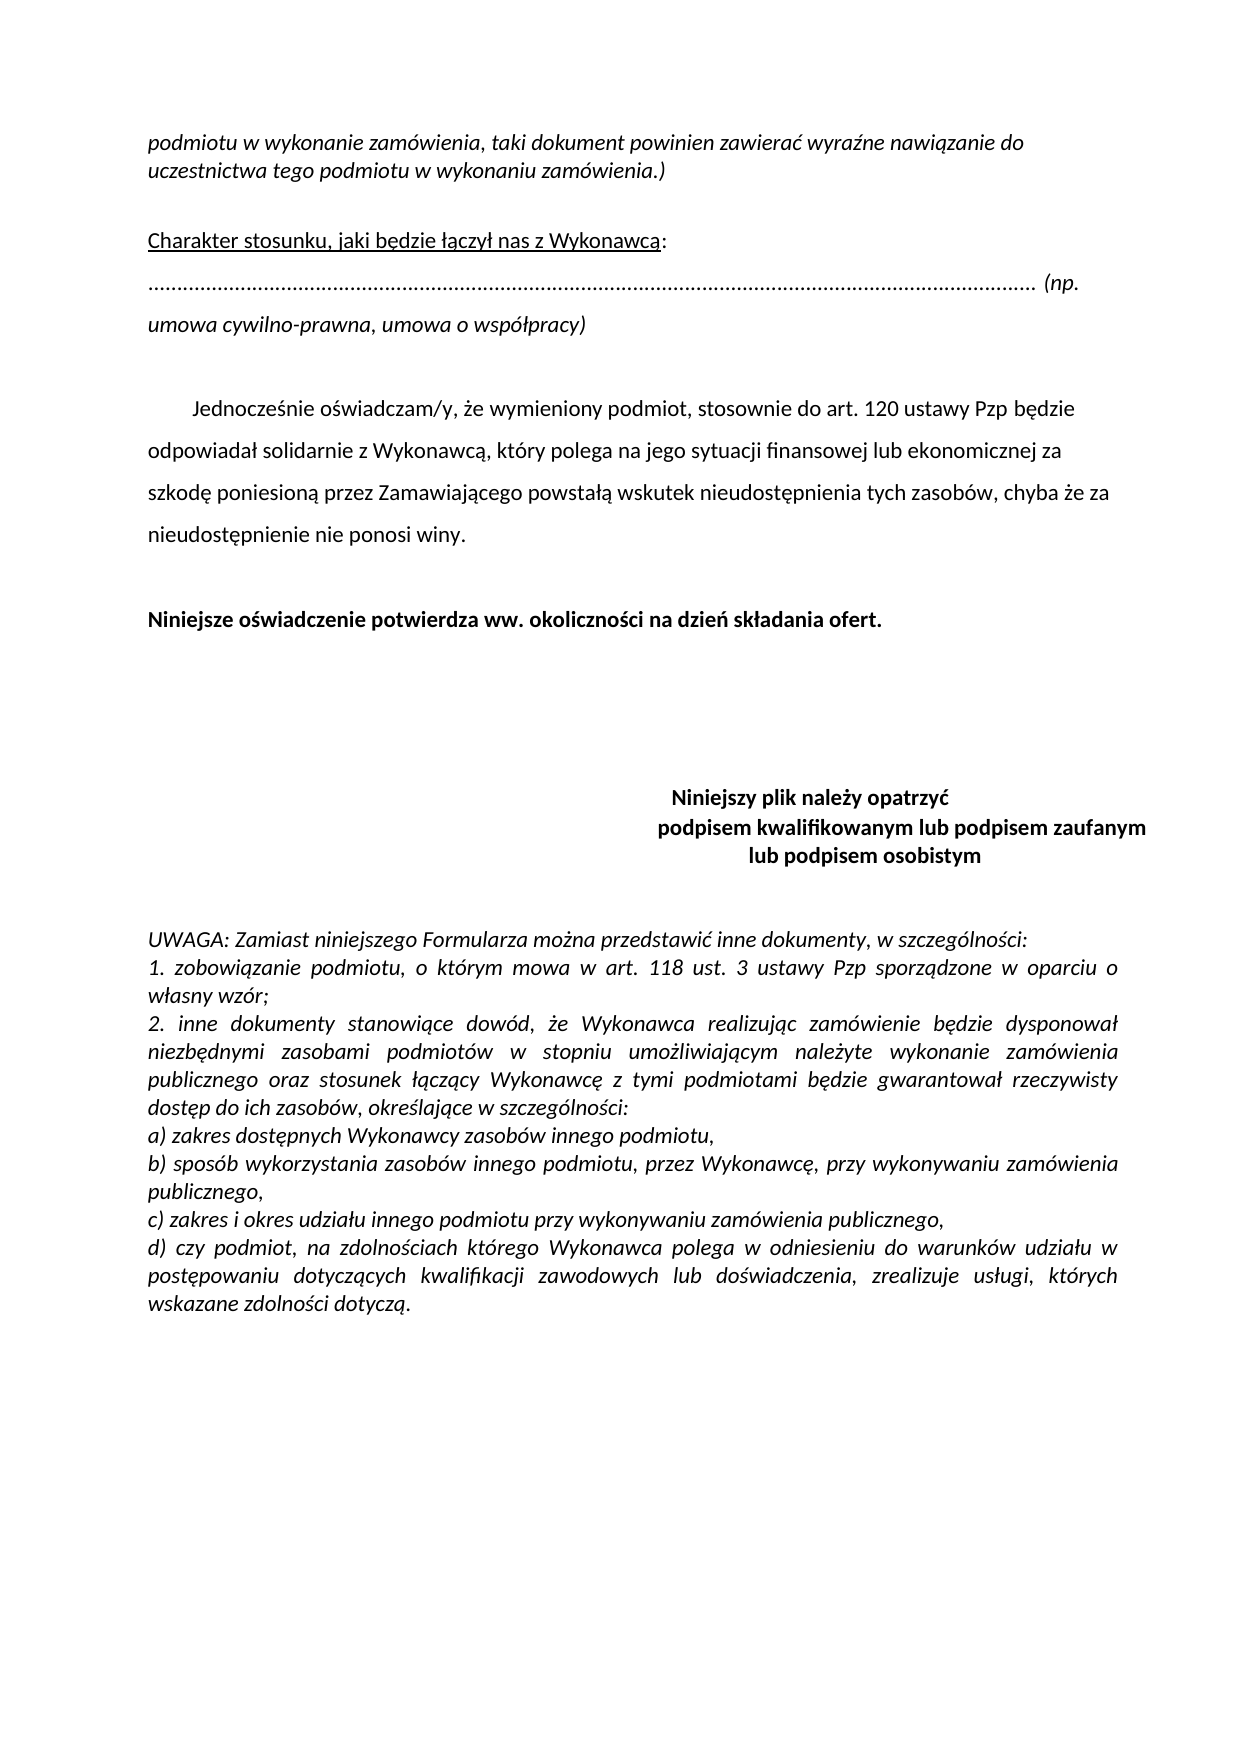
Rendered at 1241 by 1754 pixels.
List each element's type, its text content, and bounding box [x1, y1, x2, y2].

text c) zakres i okres udziału innego podmiotu przy wykonywaniu zamówienia publicznego, [148, 1205, 1122, 1233]
text d) czy podmiot, na zdolnościach którego Wykonawca polega w odniesieniu do warunków udziału w postępowaniu dotyczących kwalifikacji zawodowych lub doświadczenia, zrealizuje usługi, których wskazane zdolności dotyczą. [148, 1233, 1122, 1317]
table_header Niniejszy plik należy opatrzyć [637, 788, 1240, 812]
text UWAGA: Zamiast niniejszego Formularza można przedstawić inne dokumenty, w szczególności: [148, 925, 1122, 953]
text Jednocześnie oświadczam/y, że wymieniony podmiot, stosownie do art. 120 ustawy Pzp będzie odpowiadał solidarnie z Wykonawcą, który polega na jego sytuacji finansowej lub ekonomicznej za szkodę poniesioną przez Zamawiającego powstałą wskutek nieudostępnienia tych zasobów, chyba że za nieudostępnienie nie ponosi winy. [148, 394, 1122, 591]
text Niniejsze oświadczenie potwierdza ww. okoliczności na dzień składania ofert. [148, 605, 1122, 633]
text 2. inne dokumenty stanowiące dowód, że Wykonawca realizując zamówienie będzie dysponował niezbędnymi zasobami podmiotów w stopniu umożliwiającym należyte wykonanie zamówienia publicznego oraz stosunek łączący Wykonawcę z tymi podmiotami będzie gwarantował rzeczywisty dostęp do ich zasobów, określające w szczególności: [148, 1009, 1122, 1121]
text Charakter stosunku, jaki będzie łączył nas z Wykonawcą: [148, 226, 1122, 254]
text a) zakres dostępnych Wykonawcy zasobów innego podmiotu, [148, 1121, 1122, 1149]
table_cell podpisem kwalifikowanym lub podpisem zaufanym lub podpisem osobistym [637, 812, 1240, 869]
text 1. zobowiązanie podmiotu, o którym mowa w art. 118 ust. 3 ustawy Pzp sporządzone w oparciu o własny wzór; [148, 953, 1122, 1009]
text .......................................................................................................................................................... (np. umowa cywilno-prawna, umowa o współpracy) [148, 268, 1122, 338]
text b) sposób wykorzystania zasobów innego podmiotu, przez Wykonawcę, przy wykonywaniu zamówienia publicznego, [148, 1149, 1122, 1205]
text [148, 128, 1122, 184]
